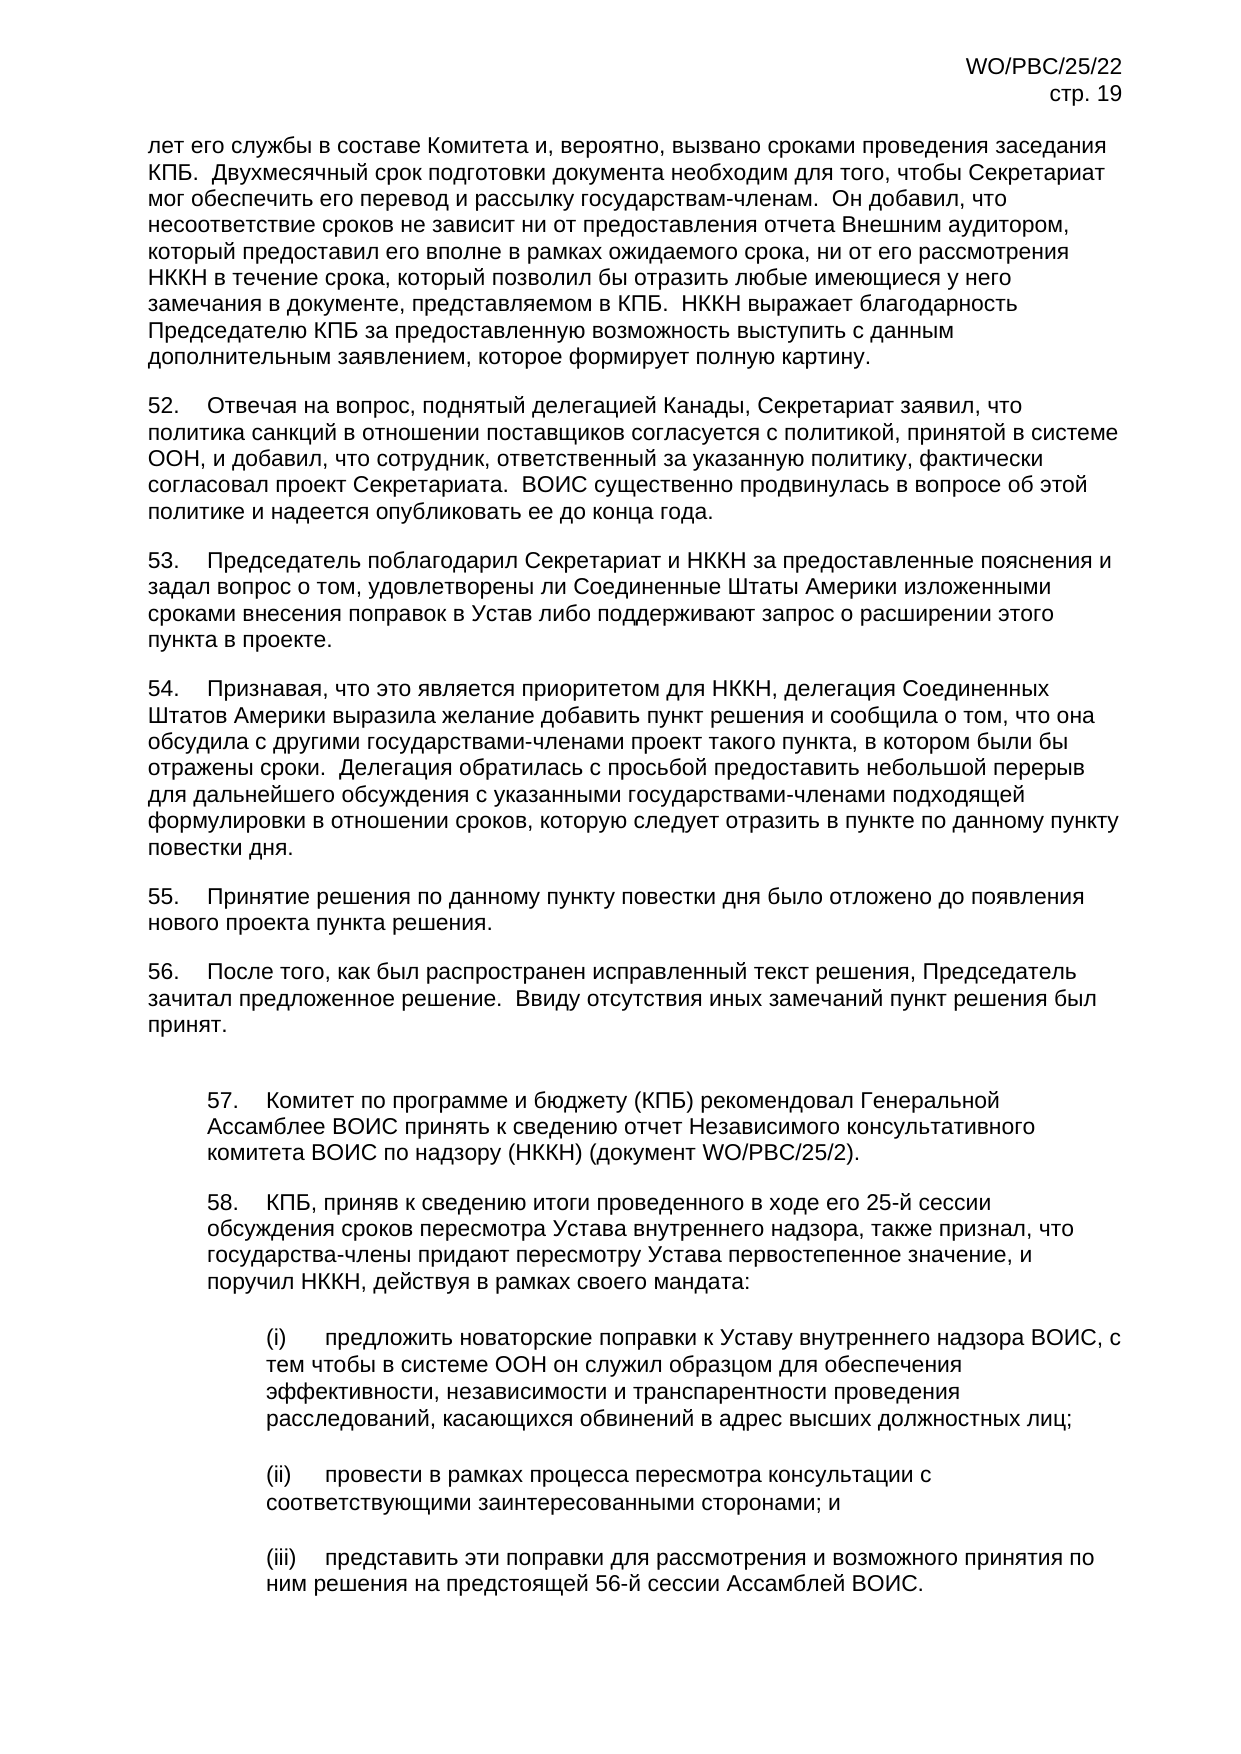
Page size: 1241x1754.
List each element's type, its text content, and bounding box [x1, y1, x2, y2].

list Принятие решения по данному пункту повестки дня было отложено до появления нового проекта пункта решения. [148, 883, 1122, 935]
list Председатель поблагодарил Секретариат и НККН за предоставленные пояснения и задал вопрос о том, удовлетворены ли Соединенные Штаты Америки изложенными сроками внесения поправок в Устав либо поддерживают запрос о расширении этого пункта в проекте. [148, 547, 1122, 652]
list После того, как был распространен исправленный текст решения, Председатель зачитал предложенное решение. Ввиду отсутствия иных замечаний пункт решения был принят. [148, 958, 1122, 1037]
text (i) предложить новаторские поправки к Уставу внутреннего надзора ВОИС, с тем чтобы в системе ООН он служил образцом для обеспечения эффективности, независимости и транспарентности проведения расследований, касающихся обвинений в адрес высших должностных лиц; [266, 1323, 1122, 1432]
text (iii) представить эти поправки для рассмотрения и возможного принятия по ним решения на предстоящей 56-й сессии Ассамблей ВОИС. [266, 1544, 1122, 1597]
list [148, 132, 1122, 369]
list Отвечая на вопрос, поднятый делегацией Канады, Секретариат заявил, что политика санкций в отношении поставщиков согласуется с политикой, принятой в системе ООН, и добавил, что сотрудник, ответственный за указанную политику, фактически согласовал проект Секретариата. ВОИС существенно продвинулась в вопросе об этой политике и надеется опубликовать ее до конца года. [148, 392, 1122, 524]
list КПБ, приняв к сведению итоги проведенного в ходе его 25-й сессии обсуждения сроков пересмотра Устава внутреннего надзора, также признал, что государства-члены придают пересмотру Устава первостепенное значение, и поручил НККН, действуя в рамках своего мандата: [207, 1189, 1122, 1294]
list Комитет по программе и бюджету (КПБ) рекомендовал Генеральной Ассамблее ВОИС принять к сведению отчет Независимого консультативного комитета ВОИС по надзору (НККН) (документ WO/PBC/25/2). [207, 1087, 1122, 1166]
list Признавая, что это является приоритетом для НККН, делегация Соединенных Штатов Америки выразила желание добавить пункт решения и сообщила о том, что она обсудила с другими государствами-членами проект такого пункта, в котором были бы отражены сроки. Делегация обратилась с просьбой предоставить небольшой перерыв для дальнейшего обсуждения с указанными государствами-членами подходящей формулировки в отношении сроков, которую следует отразить в пункте по данному пункту повестки дня. [148, 675, 1122, 860]
text (ii) провести в рамках процесса пересмотра консультации с соответствующими заинтересованными сторонами; и [266, 1461, 1122, 1515]
